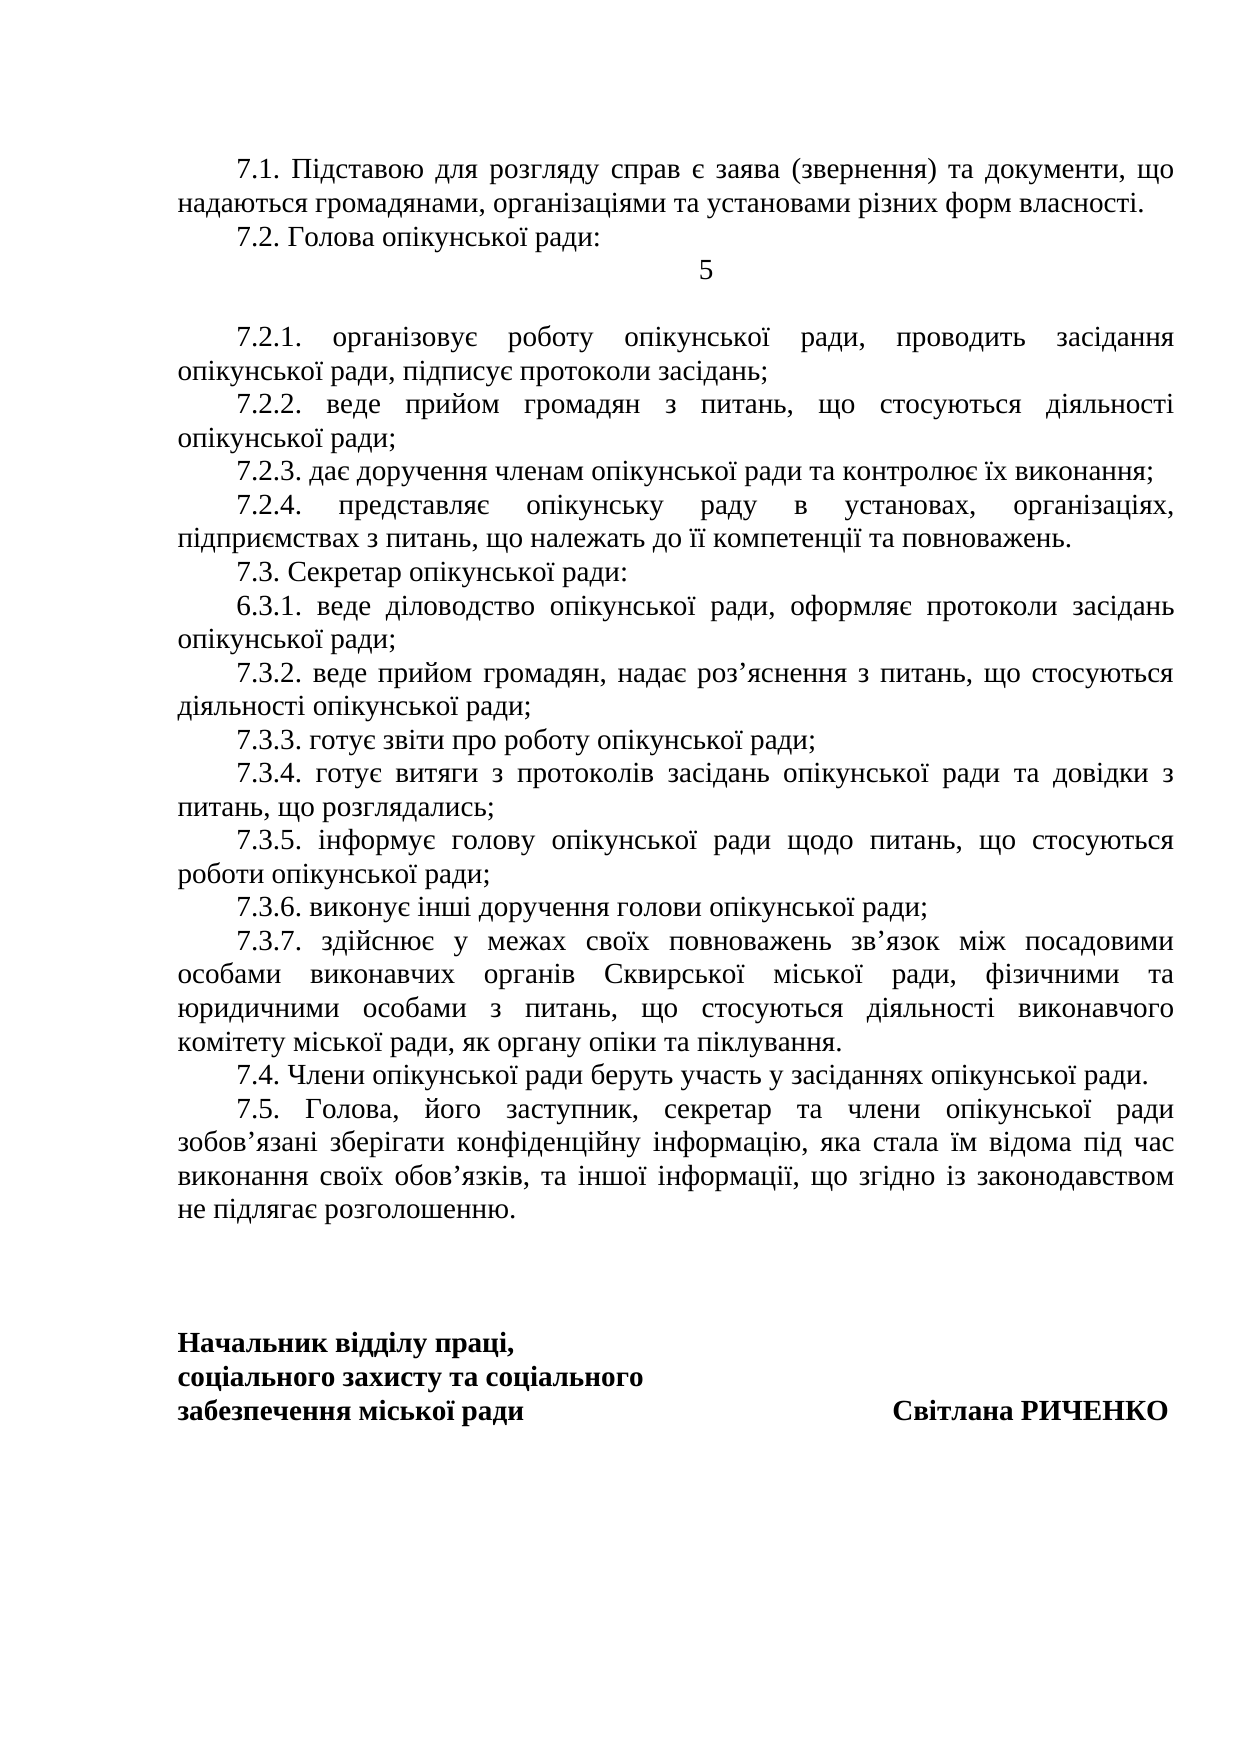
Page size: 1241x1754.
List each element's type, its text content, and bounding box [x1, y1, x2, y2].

text соціального захисту та соціального [177, 1359, 1175, 1393]
text 7.3. Секретар опікунської ради: [177, 554, 1175, 588]
text 7.2.2. веде прийом громадян з питань, що стосуються діяльності опікунської ради; [177, 386, 1175, 453]
text Начальник відділу праці, [177, 1326, 1175, 1359]
text 7.2.3. дає доручення членам опікунської ради та контролює їх виконання; [177, 453, 1175, 487]
text 7.3.4. готує витяги з протоколів засідань опікунської ради та довідки з питань, що розглядались; [177, 755, 1175, 822]
text 6.3.1. веде діловодство опікунської ради, оформляє протоколи засідань опікунської ради; [177, 588, 1175, 655]
text 5 [177, 252, 1175, 286]
text 7.5. Голова, його заступник, секретар та члени опікунської ради зобов’язані зберігати конфіденційну інформацію, яка стала їм відома під час виконання своїх обов’язків, та іншої інформації, що згідно із законодавством не підлягає розголошенню. [177, 1091, 1175, 1225]
text 7.2.1. організовує роботу опікунської ради, проводить засідання опікунської ради, підписує протоколи засідань; [177, 319, 1175, 386]
text 7.3.6. виконує інші доручення голови опікунської ради; [177, 889, 1175, 923]
text 7.3.2. веде прийом громадян, надає роз’яснення з питань, що стосуються діяльності опікунської ради; [177, 655, 1175, 722]
text 7.4. Члени опікунської ради беруть участь у засіданнях опікунської ради. [177, 1057, 1175, 1091]
text 7.3.3. готує звіти про роботу опікунської ради; [177, 722, 1175, 755]
text 7.1. Підставою для розгляду справ є заява (звернення) та документи, що надаються громадянами, організаціями та установами різних форм власності. [177, 152, 1175, 219]
text 7.2.4. представляє опікунську раду в установах, організаціях, підприємствах з питань, що належать до її компетенції та повноважень. [177, 487, 1175, 554]
text 7.3.7. здійснює у межах своїх повноважень зв’язок між посадовими особами виконавчих органів Сквирської міської ради, фізичними та юридичними особами з питань, що стосуються діяльності виконавчого комітету міської ради, як органу опіки та піклування. [177, 923, 1175, 1057]
text забезпечення міської ради Світлана РИЧЕНКО [177, 1393, 1175, 1426]
text 7.3.5. інформує голову опікунської ради щодо питань, що стосуються роботи опікунської ради; [177, 822, 1175, 889]
text 7.2. Голова опікунської ради: [177, 219, 1175, 252]
